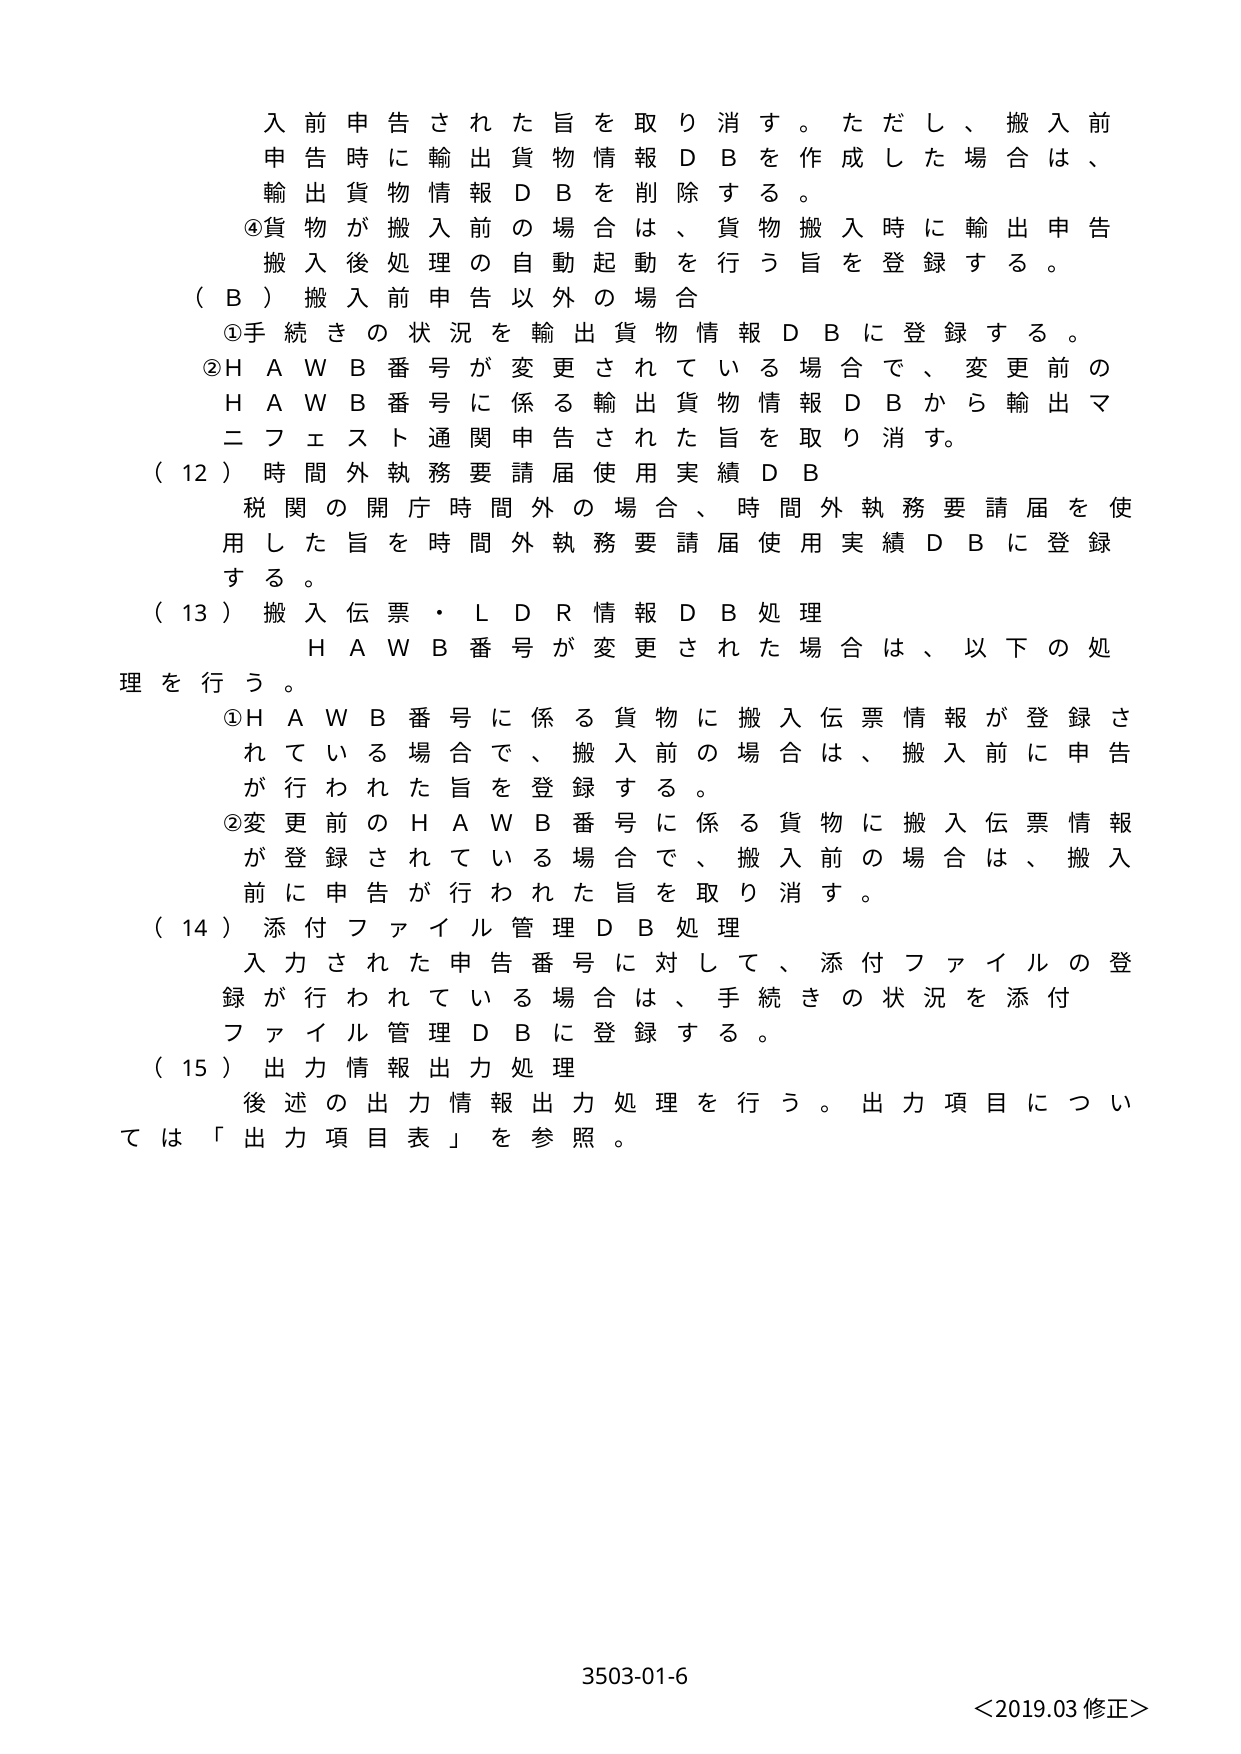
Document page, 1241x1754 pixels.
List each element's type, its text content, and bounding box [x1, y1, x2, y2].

text ②ＨＡＷＢ番号が変更されている場合で、変更前のＨＡＷＢ番号に係る輸出貨物情報ＤＢから輸出マニフェスト通関申告された旨を取り消す。 [202, 349, 1150, 454]
text （15）出力情報出力処理 [119, 1049, 1150, 1084]
text （14）添付ファイル管理ＤＢ処理 [119, 909, 1150, 944]
text ＨＡＷＢ番号が変更された場合は、以下の処理を行う。 [119, 629, 1150, 699]
text ②変更前のＨＡＷＢ番号に係る貨物に搬入伝票情報が登録されている場合で、搬入前の場合は、搬入前に申告が行われた旨を取り消す。 [202, 804, 1150, 909]
text （13）搬入伝票・ＬＤＲ情報ＤＢ処理 [119, 594, 1150, 629]
text （Ｂ）搬入前申告以外の場合 [119, 279, 1150, 314]
text 後述の出力情報出力処理を行う。出力項目については「出力項目表」を参照。 [119, 1084, 1150, 1154]
text （12）時間外執務要請届使用実績ＤＢ [119, 454, 1150, 489]
text ④貨物が搬入前の場合は、貨物搬入時に輸出申告搬入後処理の自動起動を行う旨を登録する。 [222, 209, 1150, 279]
text ①手続きの状況を輸出貨物情報ＤＢに登録する。 [119, 314, 1150, 349]
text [222, 104, 1150, 209]
text 入力された申告番号に対して、添付ファイルの登録が行われている場合は、手続きの状況を添付ファイル管理ＤＢに登録する。 [202, 944, 1150, 1049]
text ①ＨＡＷＢ番号に係る貨物に搬入伝票情報が登録されている場合で、搬入前の場合は、搬入前に申告が行われた旨を登録する。 [202, 699, 1150, 804]
text 税関の開庁時間外の場合、時間外執務要請届を使用した旨を時間外執務要請届使用実績ＤＢに登録する。 [202, 489, 1150, 594]
